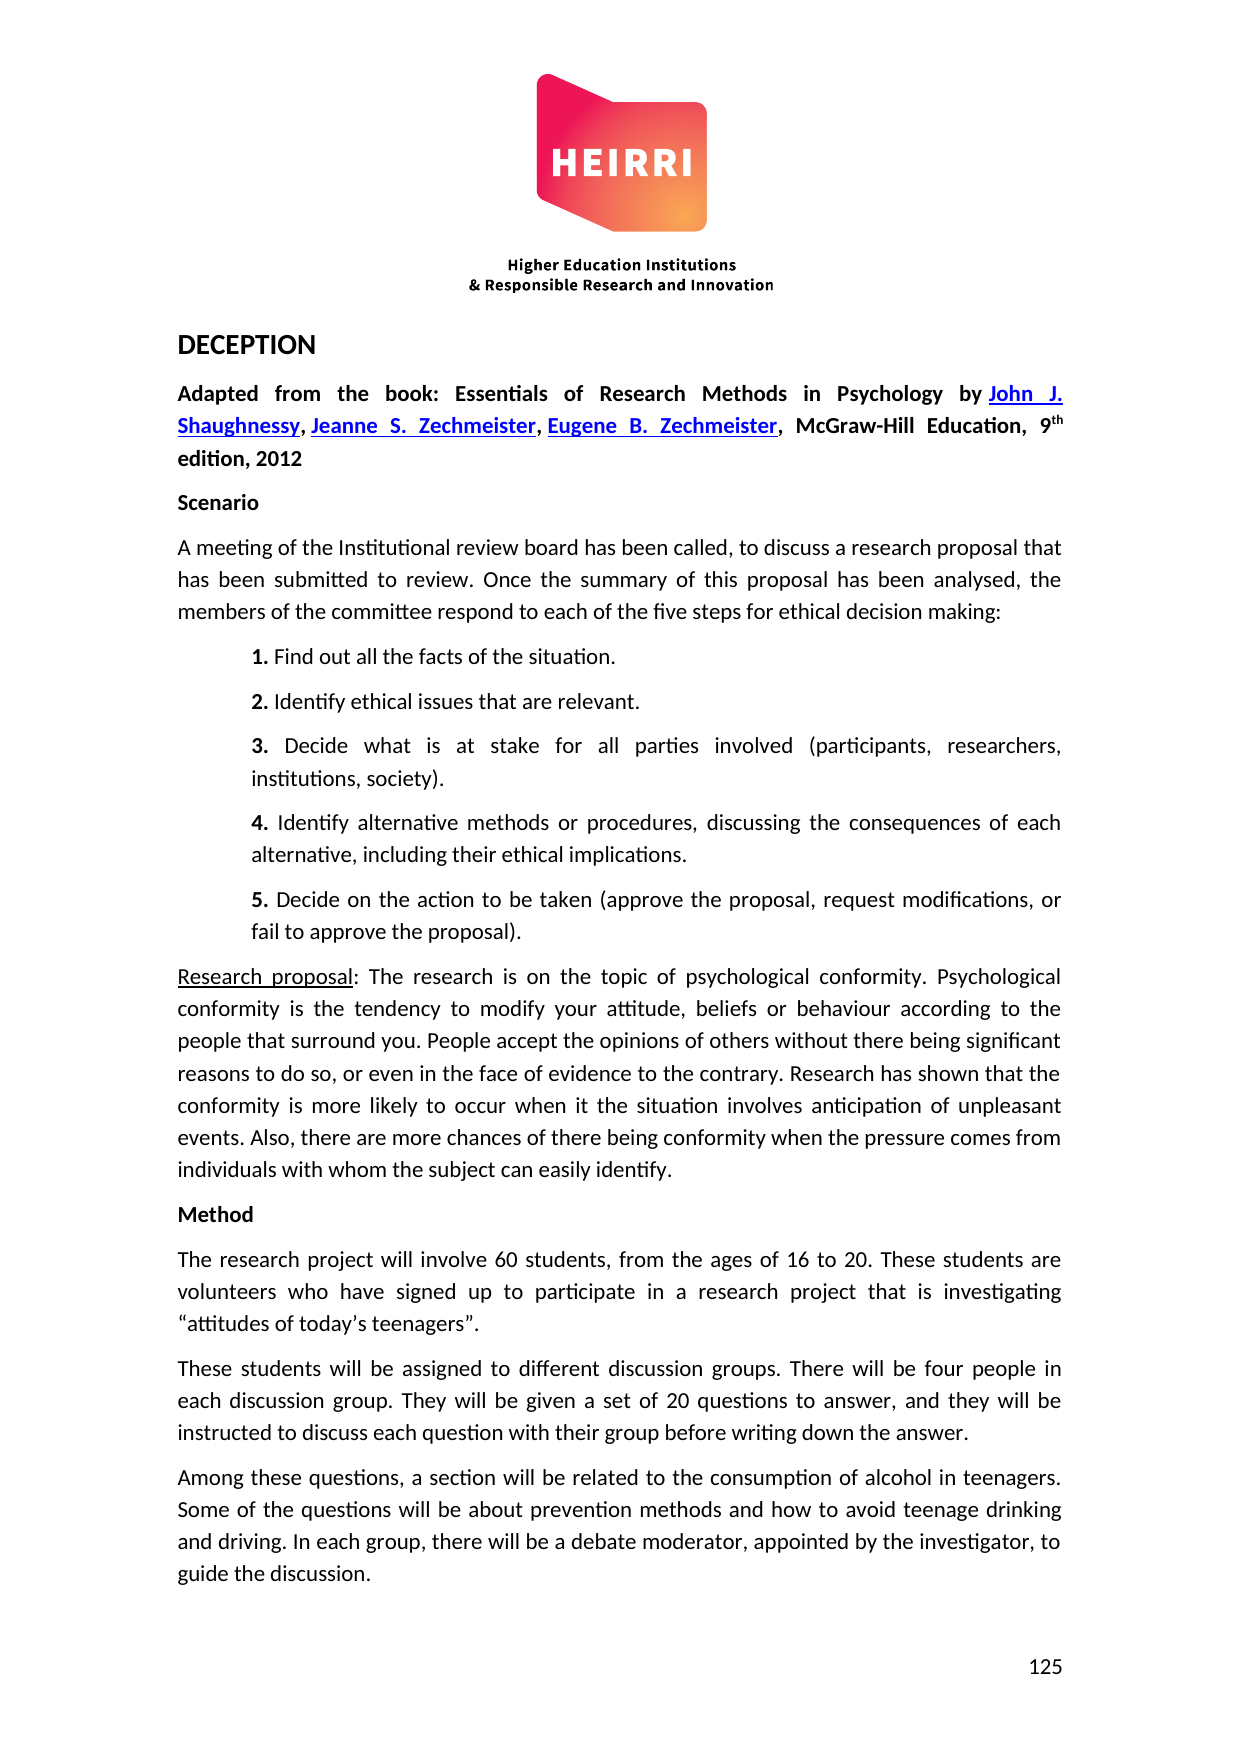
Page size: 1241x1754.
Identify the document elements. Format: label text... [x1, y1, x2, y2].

text 3. Decide what is at stake for all parties involved (participants, researchers, institutions, society). [251, 732, 1063, 792]
text Method [177, 1200, 1063, 1228]
text 1. Find out all the facts of the situation. [251, 642, 1063, 670]
text 5. Decide on the action to be taken (approve the proposal, request modifications, or fail to approve the proposal). [251, 885, 1063, 946]
text 4. Identify alternative methods or procedures, discussing the consequences of each alternative, including their ethical implications. [251, 808, 1063, 869]
text The research project will involve 60 students, from the ages of 16 to 20. These students are volunteers who have signed up to participate in a research project that is investigating “attitudes of today’s teenagers”. [177, 1245, 1063, 1337]
text Among these questions, a section will be related to the consumption of alcohol in teenagers. Some of the questions will be about prevention methods and how to avoid teenage drinking and driving. In each group, there will be a debate moderator, appointed by the investigator, to guide the discussion. [177, 1463, 1063, 1587]
text 2. Identify ethical issues that are relevant. [251, 687, 1063, 715]
text Scenario [177, 488, 1063, 516]
text Adapted from the book: Essentials of Research Methods in Psychology by John J. Shaughnessy, Jeanne S. Zechmeister, Eugene B. Zechmeister, McGraw-Hill Education, 9th edition, 2012 [177, 379, 1063, 472]
text Research proposal: The research is on the topic of psychological conformity. Psychological conformity is the tendency to modify your attitude, beliefs or behaviour according to the people that surround you. People accept the opinions of others without there being significant reasons to do so, or even in the face of evidence to the contrary. Research has shown that the conformity is more likely to occur when it the situation involves anticipation of unpleasant events. Also, there are more chances of there being conformity when the pressure comes from individuals with whom the subject can easily identify. [177, 962, 1063, 1183]
text DECEPTION [177, 326, 1063, 362]
text A meeting of the Institutional review board has been called, to discuss a research proposal that has been submitted to review. Once the summary of this proposal has been analysed, the members of the committee respond to each of the five steps for ethical decision making: [177, 533, 1063, 626]
picture [469, 74, 773, 293]
text These students will be assigned to different discussion groups. There will be four people in each discussion group. They will be given a set of 20 questions to answer, and they will be instructed to discuss each question with their group before writing down the answer. [177, 1354, 1063, 1446]
